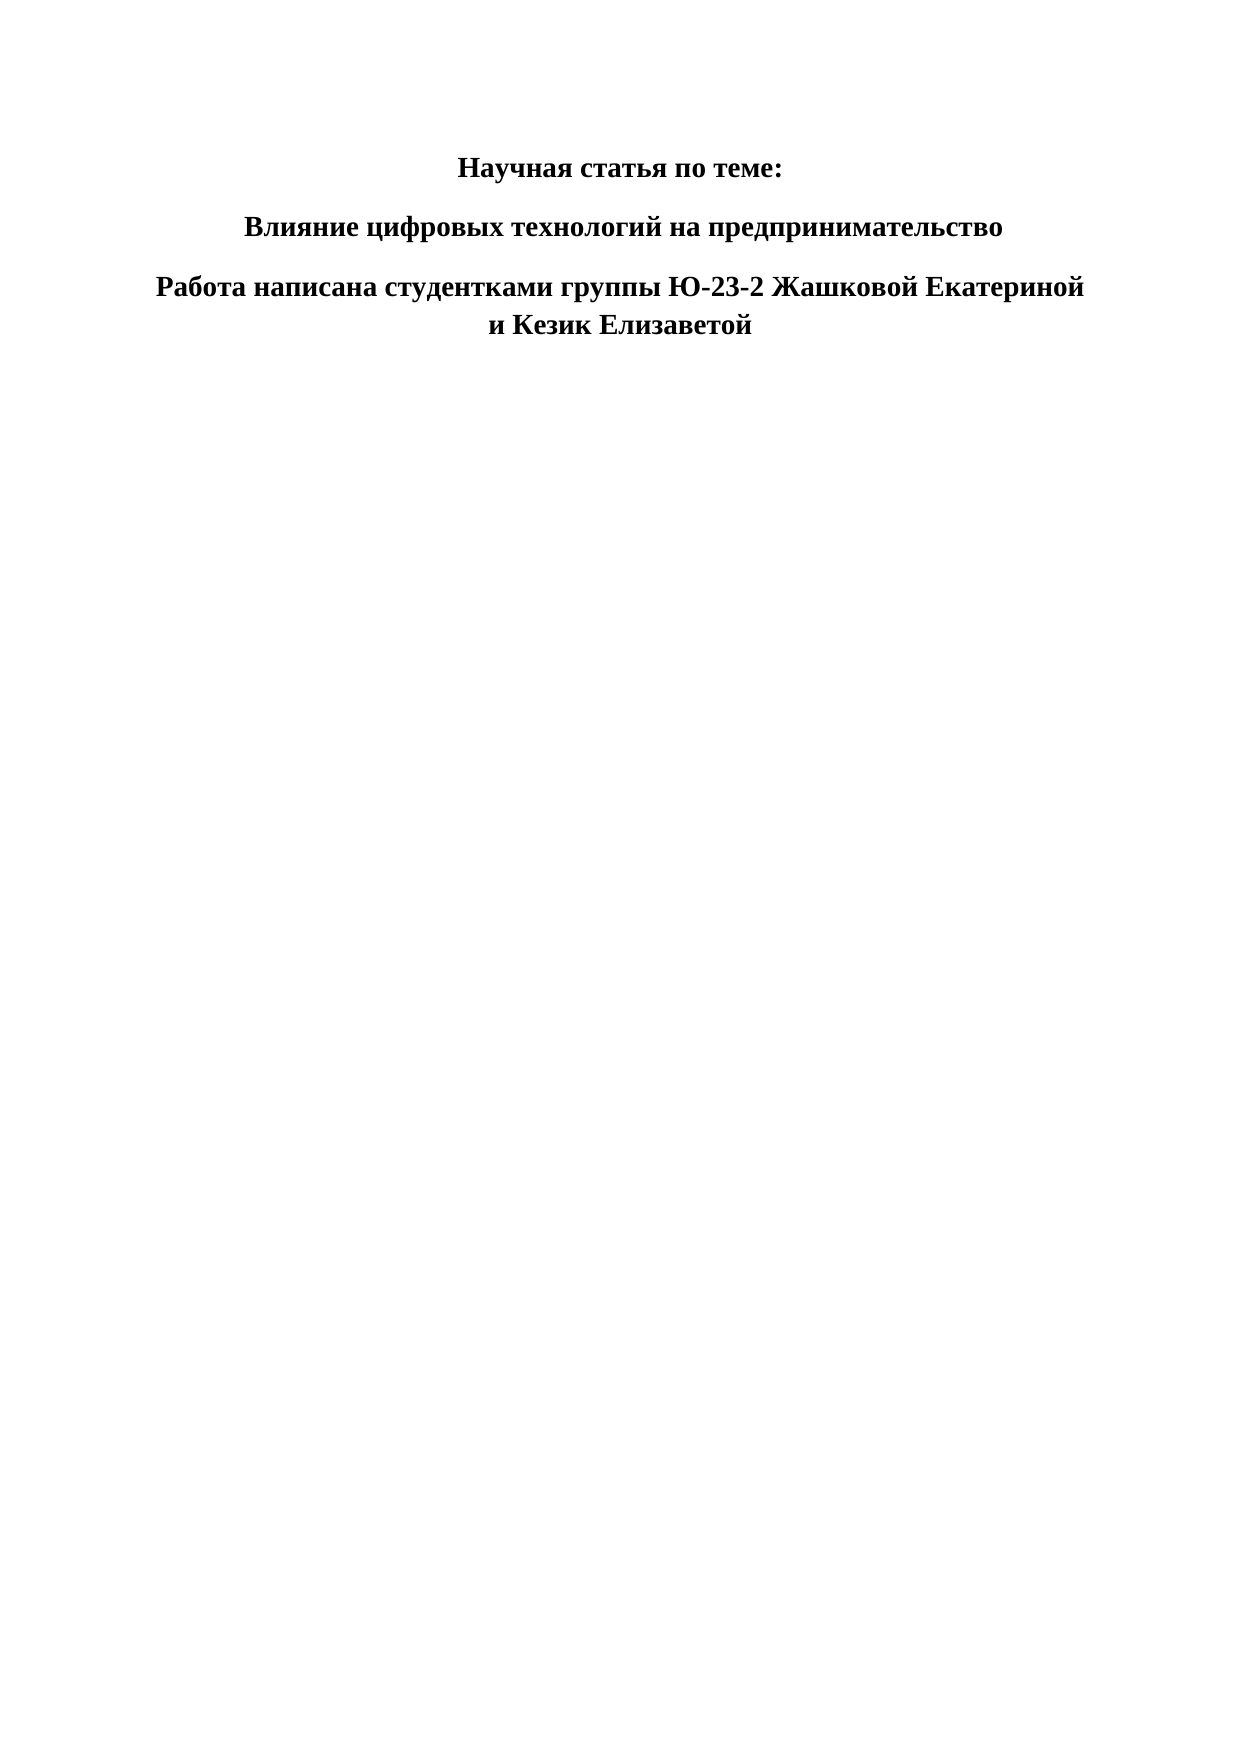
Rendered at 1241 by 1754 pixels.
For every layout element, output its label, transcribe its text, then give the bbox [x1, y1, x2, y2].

text Научная статья по теме: [150, 150, 1090, 183]
text Работа написана студентками группы Ю-23-2 Жашковой Екатериной и Кезик Елизаветой [150, 269, 1090, 341]
text Влияние цифровых технологий на предпринимательство [150, 209, 1090, 243]
